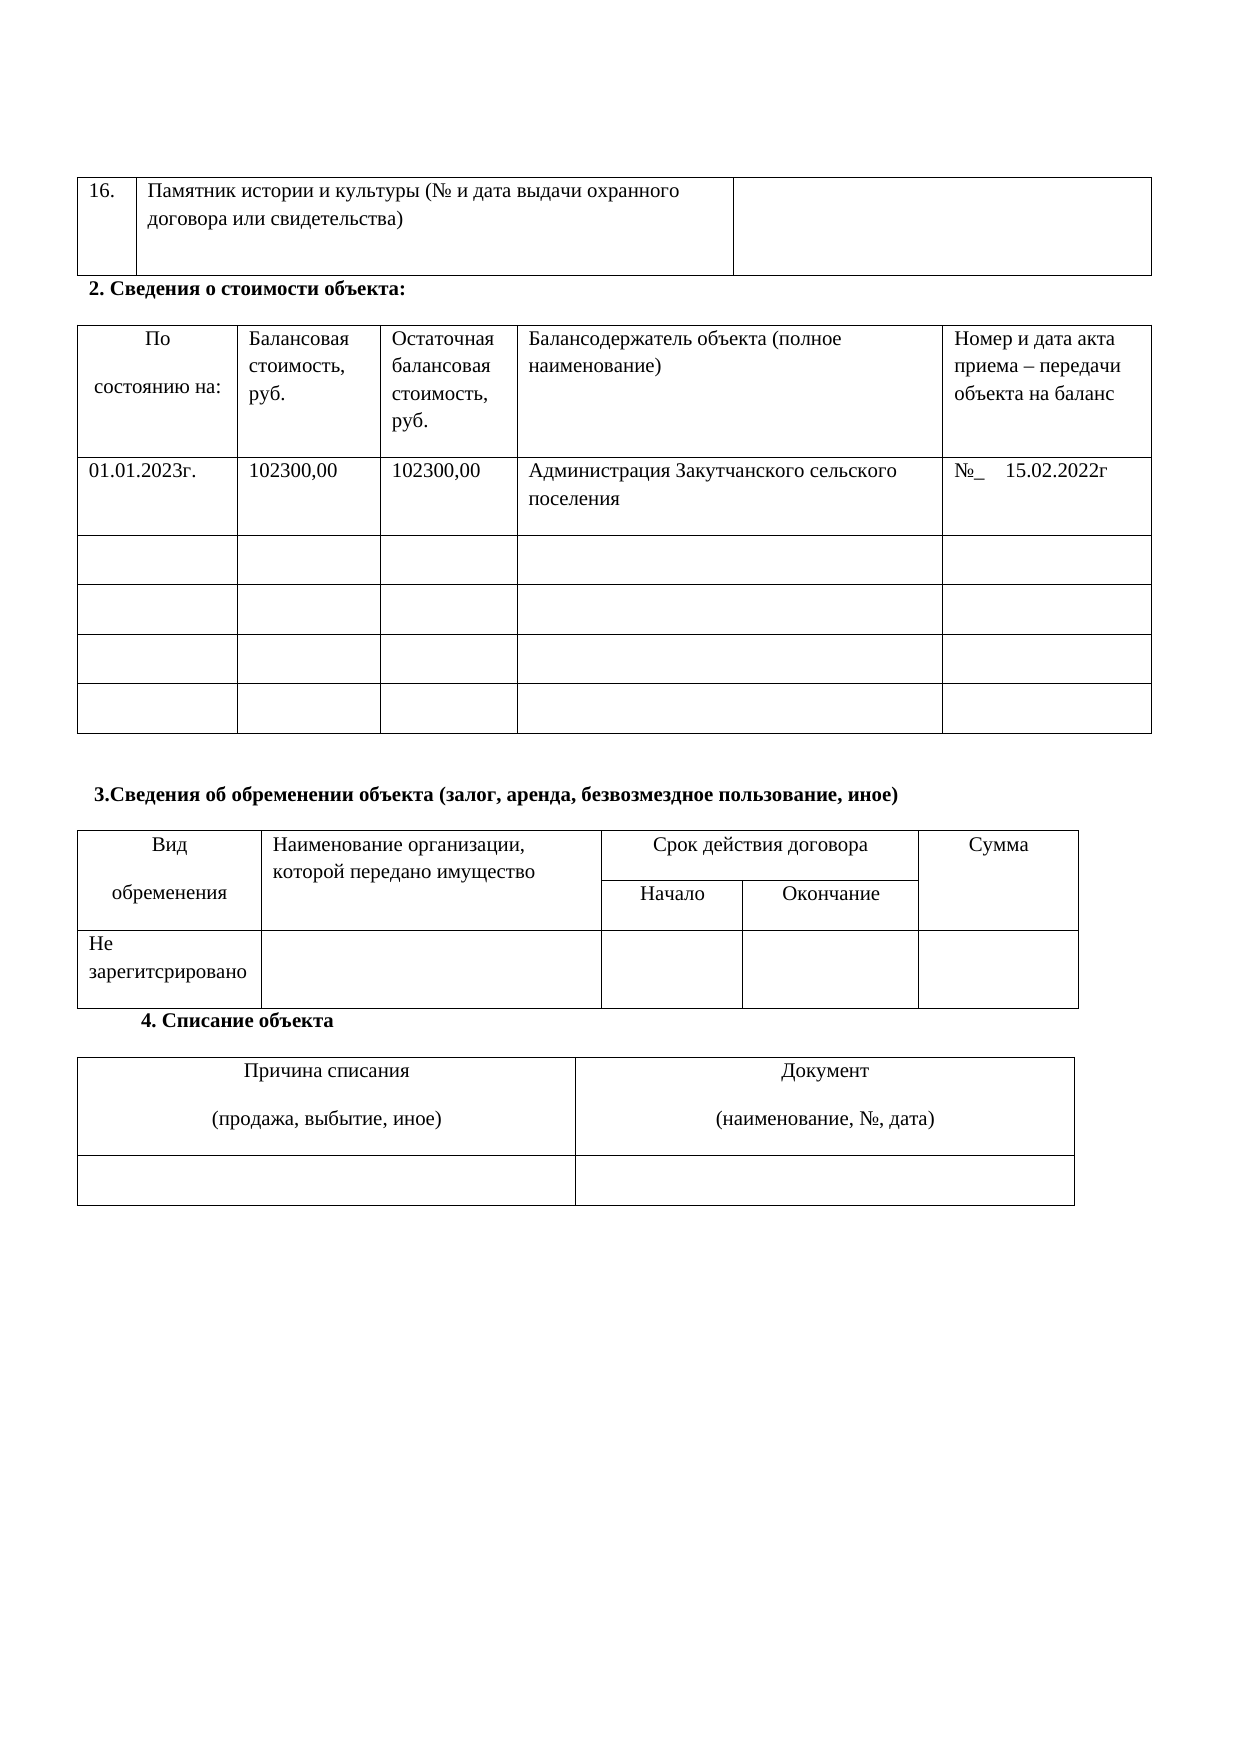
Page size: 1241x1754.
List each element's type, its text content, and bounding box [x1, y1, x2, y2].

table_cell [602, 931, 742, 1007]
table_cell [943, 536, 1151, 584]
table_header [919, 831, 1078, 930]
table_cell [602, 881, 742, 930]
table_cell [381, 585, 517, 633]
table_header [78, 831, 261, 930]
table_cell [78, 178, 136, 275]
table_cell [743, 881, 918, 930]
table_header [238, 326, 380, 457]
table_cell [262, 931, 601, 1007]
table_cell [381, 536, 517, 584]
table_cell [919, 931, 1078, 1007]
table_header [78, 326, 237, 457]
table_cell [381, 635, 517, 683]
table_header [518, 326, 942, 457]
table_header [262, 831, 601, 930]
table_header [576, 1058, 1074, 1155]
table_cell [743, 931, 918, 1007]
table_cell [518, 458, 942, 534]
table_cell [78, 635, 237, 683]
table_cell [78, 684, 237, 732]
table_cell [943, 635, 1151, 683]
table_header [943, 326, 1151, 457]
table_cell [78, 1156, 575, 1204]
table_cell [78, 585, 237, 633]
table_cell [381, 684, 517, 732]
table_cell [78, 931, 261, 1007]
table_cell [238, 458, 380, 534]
text 4. Списание объекта [89, 1008, 1122, 1032]
text 2. Сведения о стоимости объекта: [89, 276, 1122, 300]
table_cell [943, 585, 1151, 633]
text 3.Сведения об обременении объекта (залог, аренда, безвозмездное пользование, иное) [89, 782, 1122, 806]
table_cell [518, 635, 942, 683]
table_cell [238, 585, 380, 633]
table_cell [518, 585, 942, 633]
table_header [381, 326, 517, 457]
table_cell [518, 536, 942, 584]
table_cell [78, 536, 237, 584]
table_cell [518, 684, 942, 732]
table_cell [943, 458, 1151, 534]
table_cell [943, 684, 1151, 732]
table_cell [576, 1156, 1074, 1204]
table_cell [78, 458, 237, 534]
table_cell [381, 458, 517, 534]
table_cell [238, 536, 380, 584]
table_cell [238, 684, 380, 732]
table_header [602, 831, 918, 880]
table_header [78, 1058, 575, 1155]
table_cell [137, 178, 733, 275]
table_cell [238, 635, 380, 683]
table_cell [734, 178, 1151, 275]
